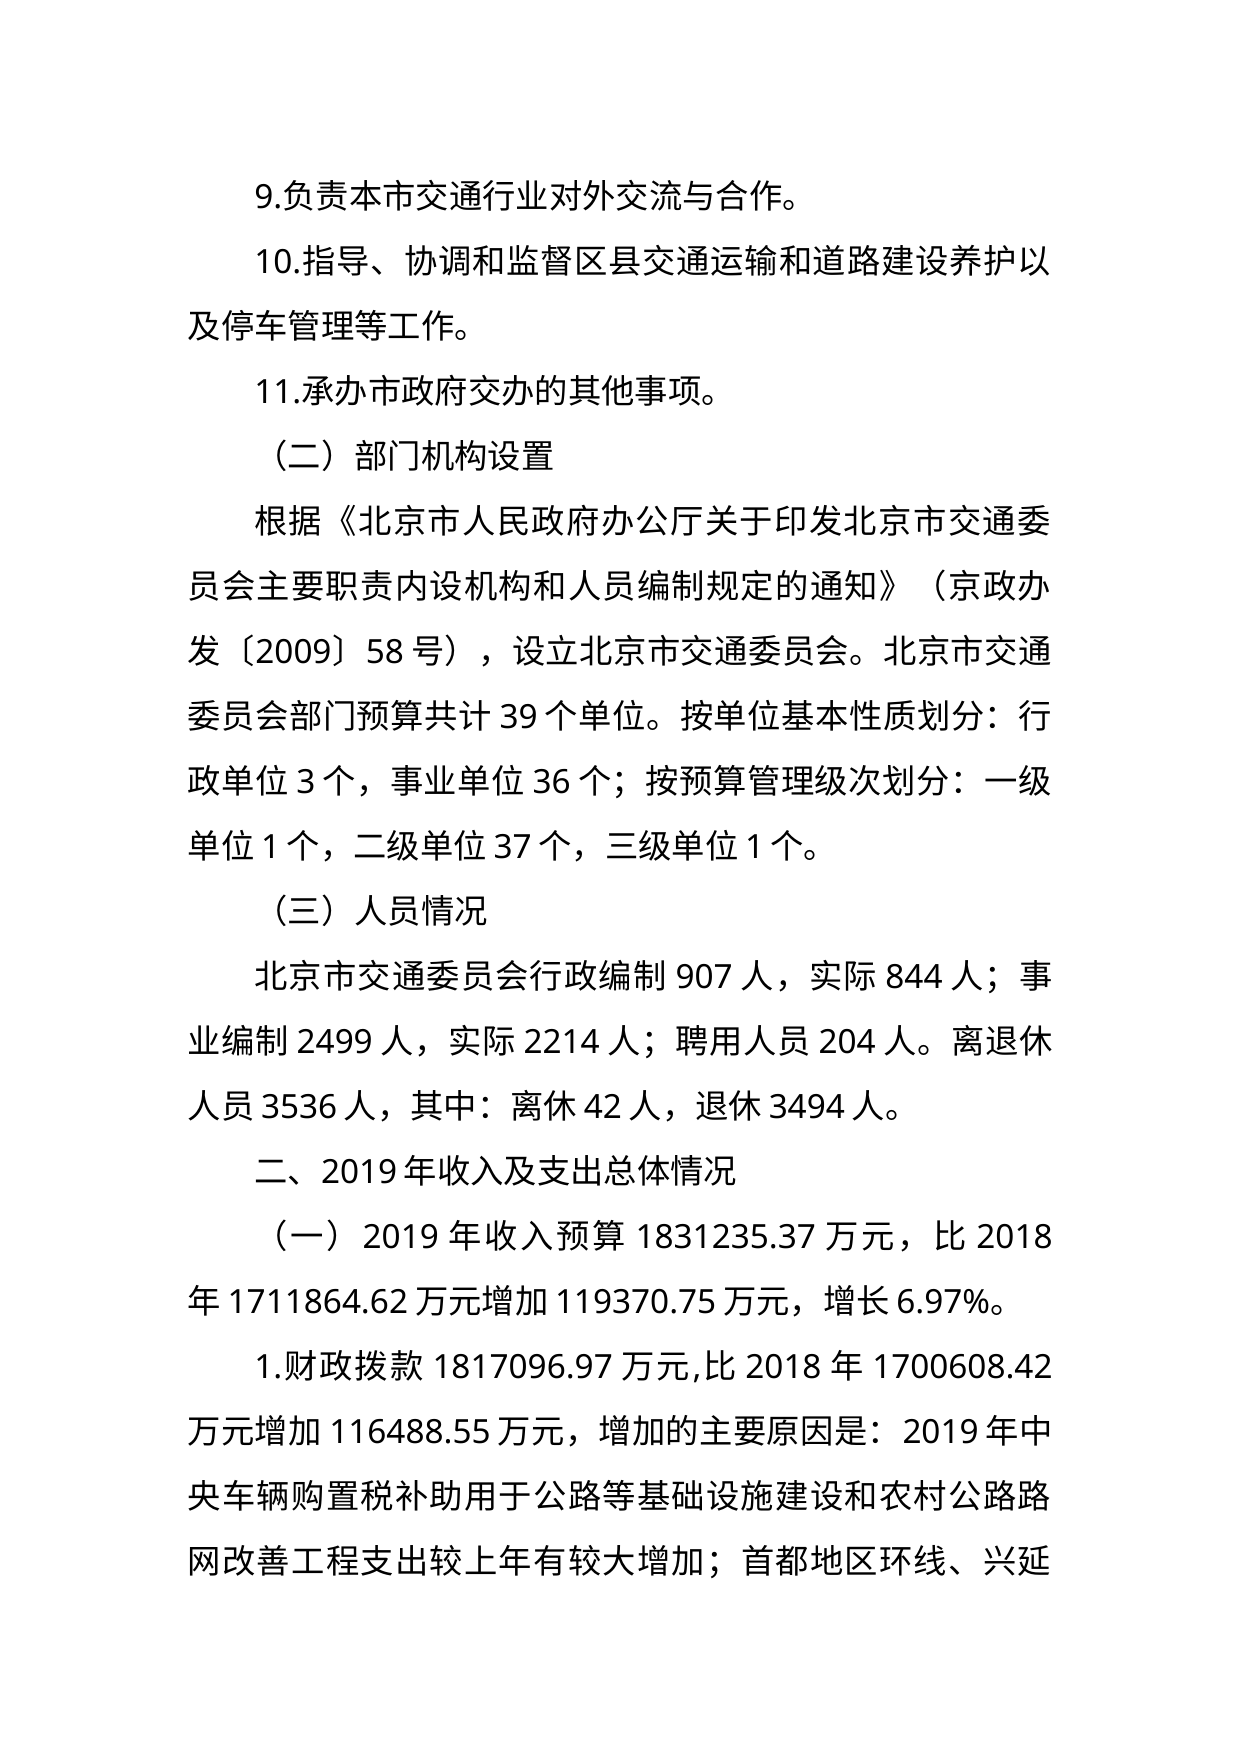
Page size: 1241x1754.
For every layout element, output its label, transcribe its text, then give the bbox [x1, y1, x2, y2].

text 北京市交通委员会行政编制907人，实际844人；事业编制2499人，实际2214人；聘用人员204人。离退休人员3536人，其中：离休42人，退休3494人。 [187, 942, 1053, 1137]
text （二）部门机构设置 [187, 422, 1053, 487]
text 9.负责本市交通行业对外交流与合作。 [187, 162, 1053, 227]
text 10.指导、协调和监督区县交通运输和道路建设养护以及停车管理等工作。 [187, 227, 1053, 357]
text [187, 1332, 1053, 1592]
text （一）2019年收入预算1831235.37万元，比2018年1711864.62万元增加119370.75万元，增长6.97%。 [187, 1202, 1053, 1332]
text 根据《北京市人民政府办公厅关于印发北京市交通委员会主要职责内设机构和人员编制规定的通知》（京政办发〔2009〕58号），设立北京市交通委员会。北京市交通委员会部门预算共计39个单位。按单位基本性质划分：行政单位3个，事业单位36个；按预算管理级次划分：一级单位1个，二级单位37个，三级单位1个。 [187, 487, 1053, 877]
text （三）人员情况 [187, 877, 1053, 942]
text 11.承办市政府交办的其他事项。 [187, 357, 1053, 422]
text 二、2019年收入及支出总体情况 [187, 1137, 1053, 1202]
